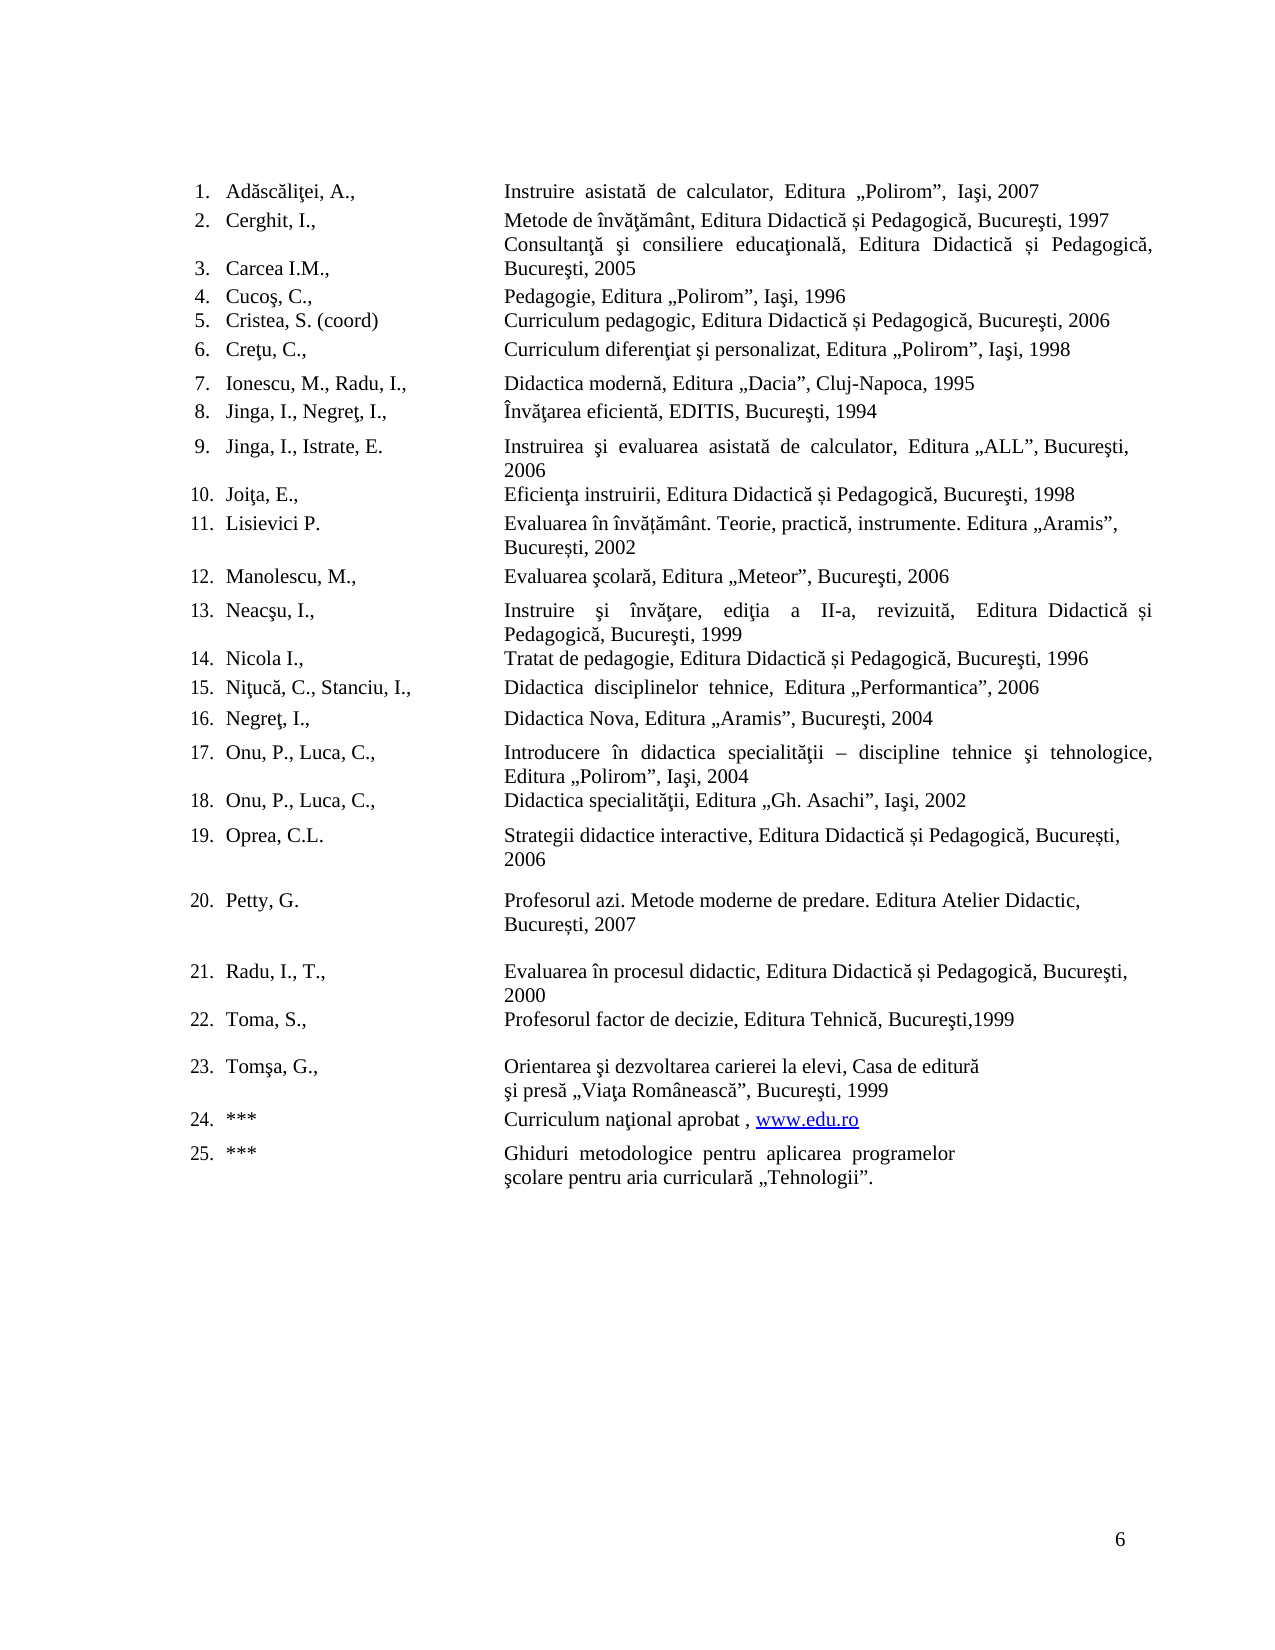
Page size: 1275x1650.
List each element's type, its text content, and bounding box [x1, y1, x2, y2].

table_cell Didactica Nova, Editura „Aramis”, Bucureşti, 2004 [504, 701, 1153, 729]
table_cell Curriculum pedagogic, Editura Didactică și Pedagogică, Bucureşti, 2006 [504, 309, 1153, 337]
table_cell 23. [179, 1043, 226, 1102]
table_cell 5. [179, 309, 226, 337]
table_header 1. [179, 174, 226, 203]
table_cell Orientarea şi dezvoltarea carierei la elevi, Casa de editură şi presă „Viaţa Românească”, Bucureşti, 1999 [504, 1043, 1153, 1102]
table_cell 19. [179, 823, 226, 888]
table_cell Introducere în didactica specialităţii – discipline tehnice şi tehnologice, Editura „Polirom”, Iaşi, 2004 [504, 730, 1153, 788]
table_cell Instruirea şi evaluarea asistată de calculator, Editura „ALL”, Bucureşti, 2006 [504, 424, 1153, 482]
table_cell 25. [179, 1131, 226, 1189]
table_cell Didactica specialităţii, Editura „Gh. Asachi”, Iaşi, 2002 [504, 788, 1153, 823]
table_cell Oprea, C.L. [226, 823, 504, 888]
table_cell 3. [179, 232, 226, 280]
table_cell Profesorul azi. Metode moderne de predare. Editura Atelier Didactic, București, 2007 [504, 888, 1153, 959]
table_cell Niţucă, C., Stanciu, I., [226, 675, 504, 701]
table_cell Învăţarea eficientă, EDITIS, Bucureşti, 1994 [504, 395, 1153, 423]
table_cell 14. [179, 646, 226, 675]
table_cell Neacşu, I., [226, 588, 504, 646]
table_cell 15. [179, 675, 226, 701]
table_cell Didactica modernă, Editura „Dacia”, Cluj-Napoca, 1995 [504, 366, 1153, 395]
table_cell Evaluarea în învățământ. Teorie, practică, instrumente. Editura „Aramis”, București, 2002 [504, 511, 1153, 559]
table_cell Ghiduri metodologice pentru aplicarea programelor şcolare pentru aria curriculară „Tehnologii”. [504, 1131, 1153, 1189]
table_cell Curriculum diferenţiat şi personalizat, Editura „Polirom”, Iaşi, 1998 [504, 337, 1153, 366]
table_cell Radu, I., T., [226, 959, 504, 1007]
table_cell 22. [179, 1007, 226, 1043]
table_cell Cerghit, I., [226, 203, 504, 232]
table_cell Pedagogie, Editura „Polirom”, Iaşi, 1996 [504, 280, 1153, 308]
table_cell 6. [179, 337, 226, 366]
table_cell 12. [179, 559, 226, 588]
table_cell Onu, P., Luca, C., [226, 788, 504, 823]
table_cell Tomşa, G., [226, 1043, 504, 1102]
table_cell Manolescu, M., [226, 559, 504, 588]
table_cell Ionescu, M., Radu, I., [226, 366, 504, 395]
table_cell Cucoş, C., [226, 280, 504, 308]
table_cell Curriculum naţional aprobat , www.edu.ro [504, 1102, 1153, 1131]
table_cell Eficienţa instruirii, Editura Didactică și Pedagogică, Bucureşti, 1998 [504, 482, 1153, 511]
table_cell 17. [179, 730, 226, 788]
table_cell *** [226, 1131, 504, 1189]
table_cell Carcea I.M., [226, 232, 504, 280]
table_cell 4. [179, 280, 226, 308]
table_cell 18. [179, 788, 226, 823]
table_cell Petty, G. [226, 888, 504, 959]
table_header Adăscăliţei, A., [226, 174, 504, 203]
table_header Instruire asistată de calculator, Editura „Polirom”, Iaşi, 2007 [504, 174, 1153, 203]
table_cell 21. [179, 959, 226, 1007]
table_cell Lisievici P. [226, 511, 504, 559]
table_cell 9. [179, 424, 226, 482]
table_cell Didactica disciplinelor tehnice, Editura „Performantica”, 2006 [504, 675, 1153, 701]
table_cell 10. [179, 482, 226, 511]
table_cell Cristea, S. (coord) [226, 309, 504, 337]
table_cell 7. [179, 366, 226, 395]
table_cell Toma, S., [226, 1007, 504, 1043]
table_cell Evaluarea şcolară, Editura „Meteor”, Bucureşti, 2006 [504, 559, 1153, 588]
table_cell 11. [179, 511, 226, 559]
table_cell Negreţ, I., [226, 701, 504, 729]
table_cell 8. [179, 395, 226, 423]
table_cell 24. [179, 1102, 226, 1131]
table_cell Consultanţă şi consiliere educaţională, Editura Didactică și Pedagogică, Bucureşti, 2005 [504, 232, 1153, 280]
table_cell 20. [179, 888, 226, 959]
table_cell Nicola I., [226, 646, 504, 675]
table_cell Joiţa, E., [226, 482, 504, 511]
table_cell Jinga, I., Negreţ, I., [226, 395, 504, 423]
table_cell Profesorul factor de decizie, Editura Tehnică, Bucureşti,1999 [504, 1007, 1153, 1043]
table_cell Onu, P., Luca, C., [226, 730, 504, 788]
table_cell 16. [179, 701, 226, 729]
table_cell Metode de învăţământ, Editura Didactică și Pedagogică, Bucureşti, 1997 [504, 203, 1153, 232]
table_cell Tratat de pedagogie, Editura Didactică și Pedagogică, Bucureşti, 1996 [504, 646, 1153, 675]
table_cell Strategii didactice interactive, Editura Didactică și Pedagogică, București, 2006 [504, 823, 1153, 888]
table_cell Creţu, C., [226, 337, 504, 366]
table_cell 2. [179, 203, 226, 232]
table_cell 13. [179, 588, 226, 646]
table_cell Jinga, I., Istrate, E. [226, 424, 504, 482]
table_cell *** [226, 1102, 504, 1131]
table_cell Instruire şi învăţare, ediţia a II-a, revizuită, Editura Didactică și Pedagogică, Bucureşti, 1999 [504, 588, 1153, 646]
table_cell Evaluarea în procesul didactic, Editura Didactică și Pedagogică, Bucureşti, 2000 [504, 959, 1153, 1007]
